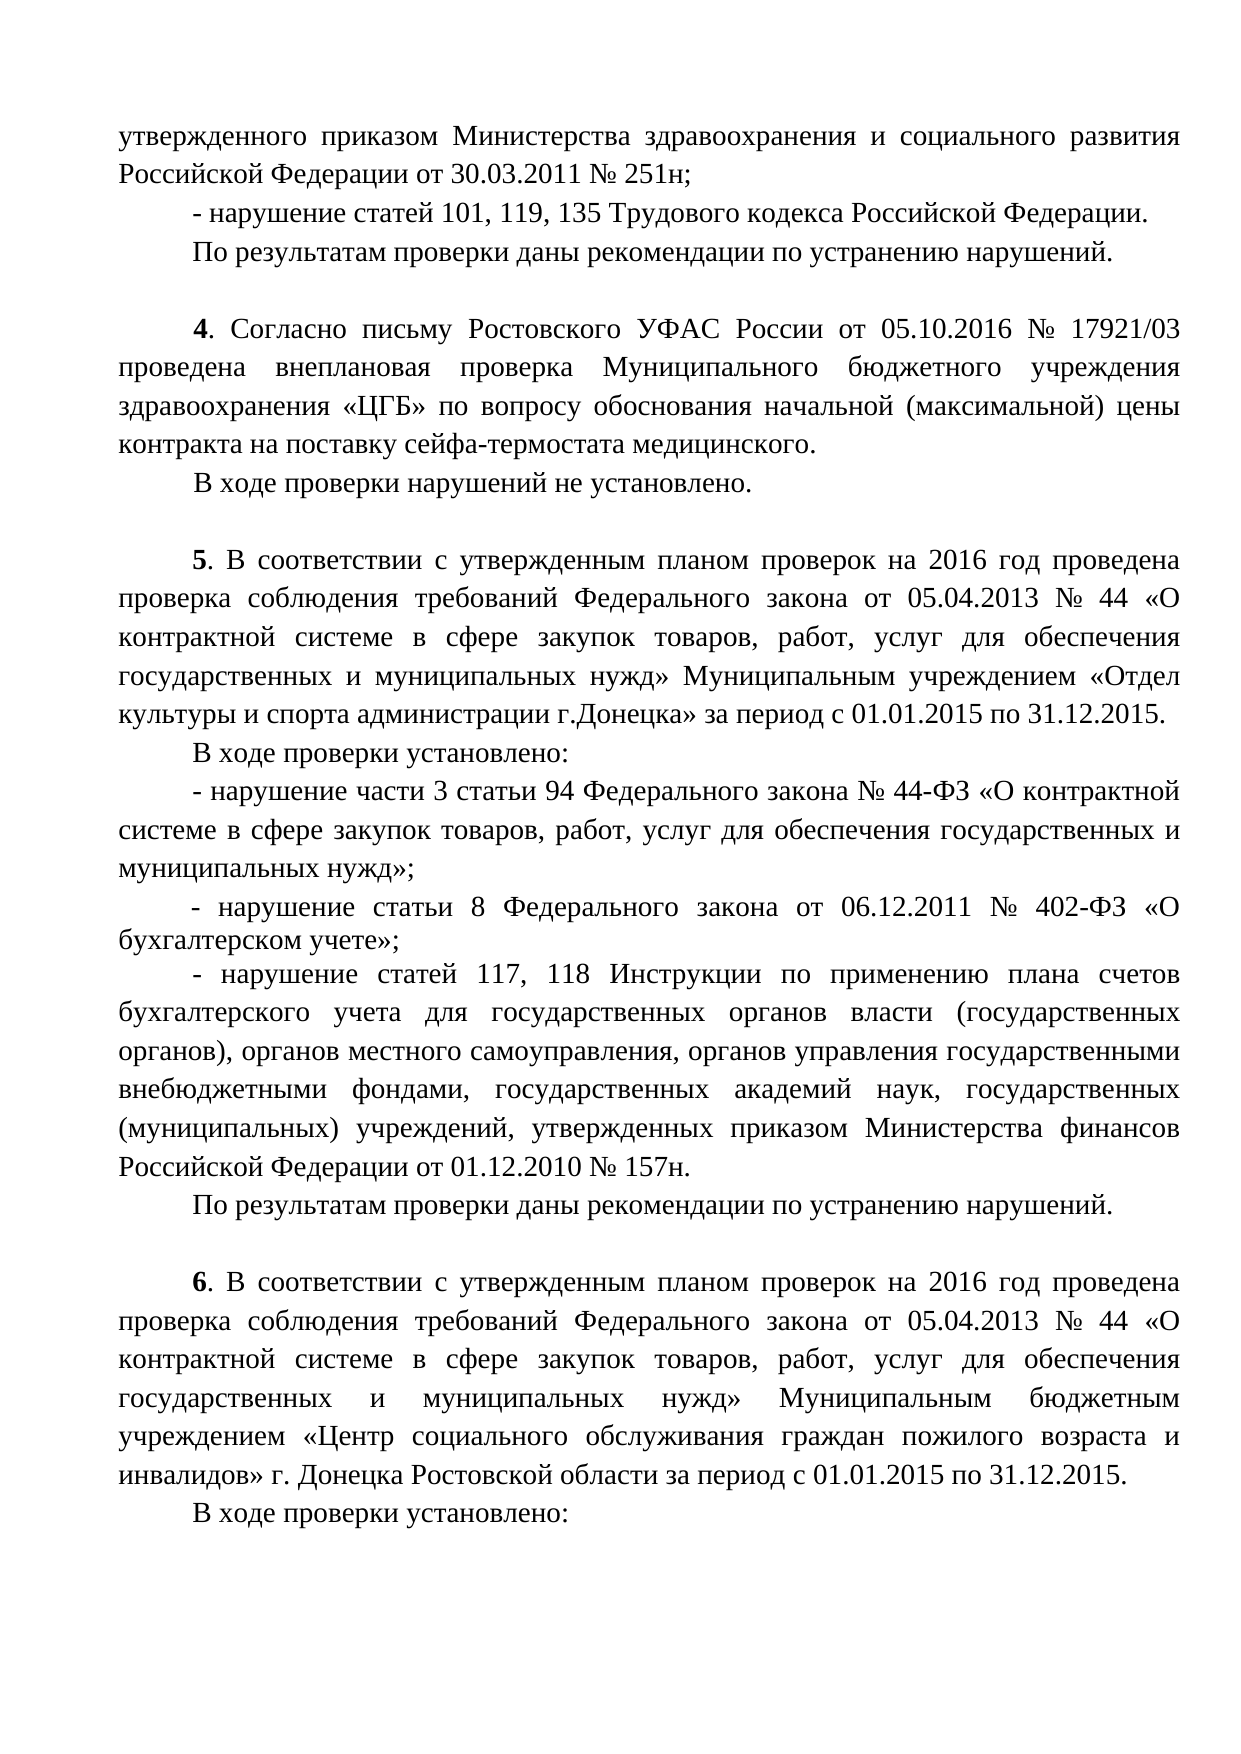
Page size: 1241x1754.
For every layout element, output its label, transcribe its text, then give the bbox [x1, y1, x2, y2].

text В ходе проверки установлено: [118, 735, 1181, 768]
text - нарушение статьи 8 Федерального закона от 06.12.2011 № 402-ФЗ «О бухгалтерском учете»; [118, 889, 1181, 956]
text - нарушение статей 101, 119, 135 Трудового кодекса Российской Федерации. [118, 195, 1181, 229]
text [118, 118, 1181, 190]
text 6. В соответствии с утвержденным планом проверок на 2016 год проведена проверка соблюдения требований Федерального закона от 05.04.2013 № 44 «О контрактной системе в сфере закупок товаров, работ, услуг для обеспечения государственных и муниципальных нужд» Муниципальным бюджетным учреждением «Центр социального обслуживания граждан пожилого возраста и инвалидов» г. Донецка Ростовской области за период с 01.01.2015 по 31.12.2015. [118, 1264, 1181, 1491]
text По результатам проверки даны рекомендации по устранению нарушений. [118, 234, 1181, 267]
text В ходе проверки нарушений не установлено. [118, 465, 1181, 498]
text В ходе проверки установлено: [118, 1496, 1181, 1529]
text 5. В соответствии с утвержденным планом проверок на 2016 год проведена проверка соблюдения требований Федерального закона от 05.04.2013 № 44 «О контрактной системе в сфере закупок товаров, работ, услуг для обеспечения государственных и муниципальных нужд» Муниципальным учреждением «Отдел культуры и спорта администрации г.Донецка» за период с 01.01.2015 по 31.12.2015. [118, 542, 1181, 730]
text - нарушение статей 117, 118 Инструкции по применению плана счетов бухгалтерского учета для государственных органов власти (государственных органов), органов местного самоуправления, органов управления государственными внебюджетными фондами, государственных академий наук, государственных (муниципальных) учреждений, утвержденных приказом Министерства финансов Российской Федерации от 01.12.2010 № 157н. [118, 956, 1181, 1182]
text 4. Согласно письму Ростовского УФАС России от 05.10.2016 № 17921/03 проведена внеплановая проверка Муниципального бюджетного учреждения здравоохранения «ЦГБ» по вопросу обоснования начальной (максимальной) цены контракта на поставку сейфа-термостата медицинского. [118, 311, 1181, 460]
text По результатам проверки даны рекомендации по устранению нарушений. [118, 1187, 1181, 1221]
text - нарушение части 3 статьи 94 Федерального закона № 44-ФЗ «О контрактной системе в сфере закупок товаров, работ, услуг для обеспечения государственных и муниципальных нужд»; [118, 773, 1181, 884]
